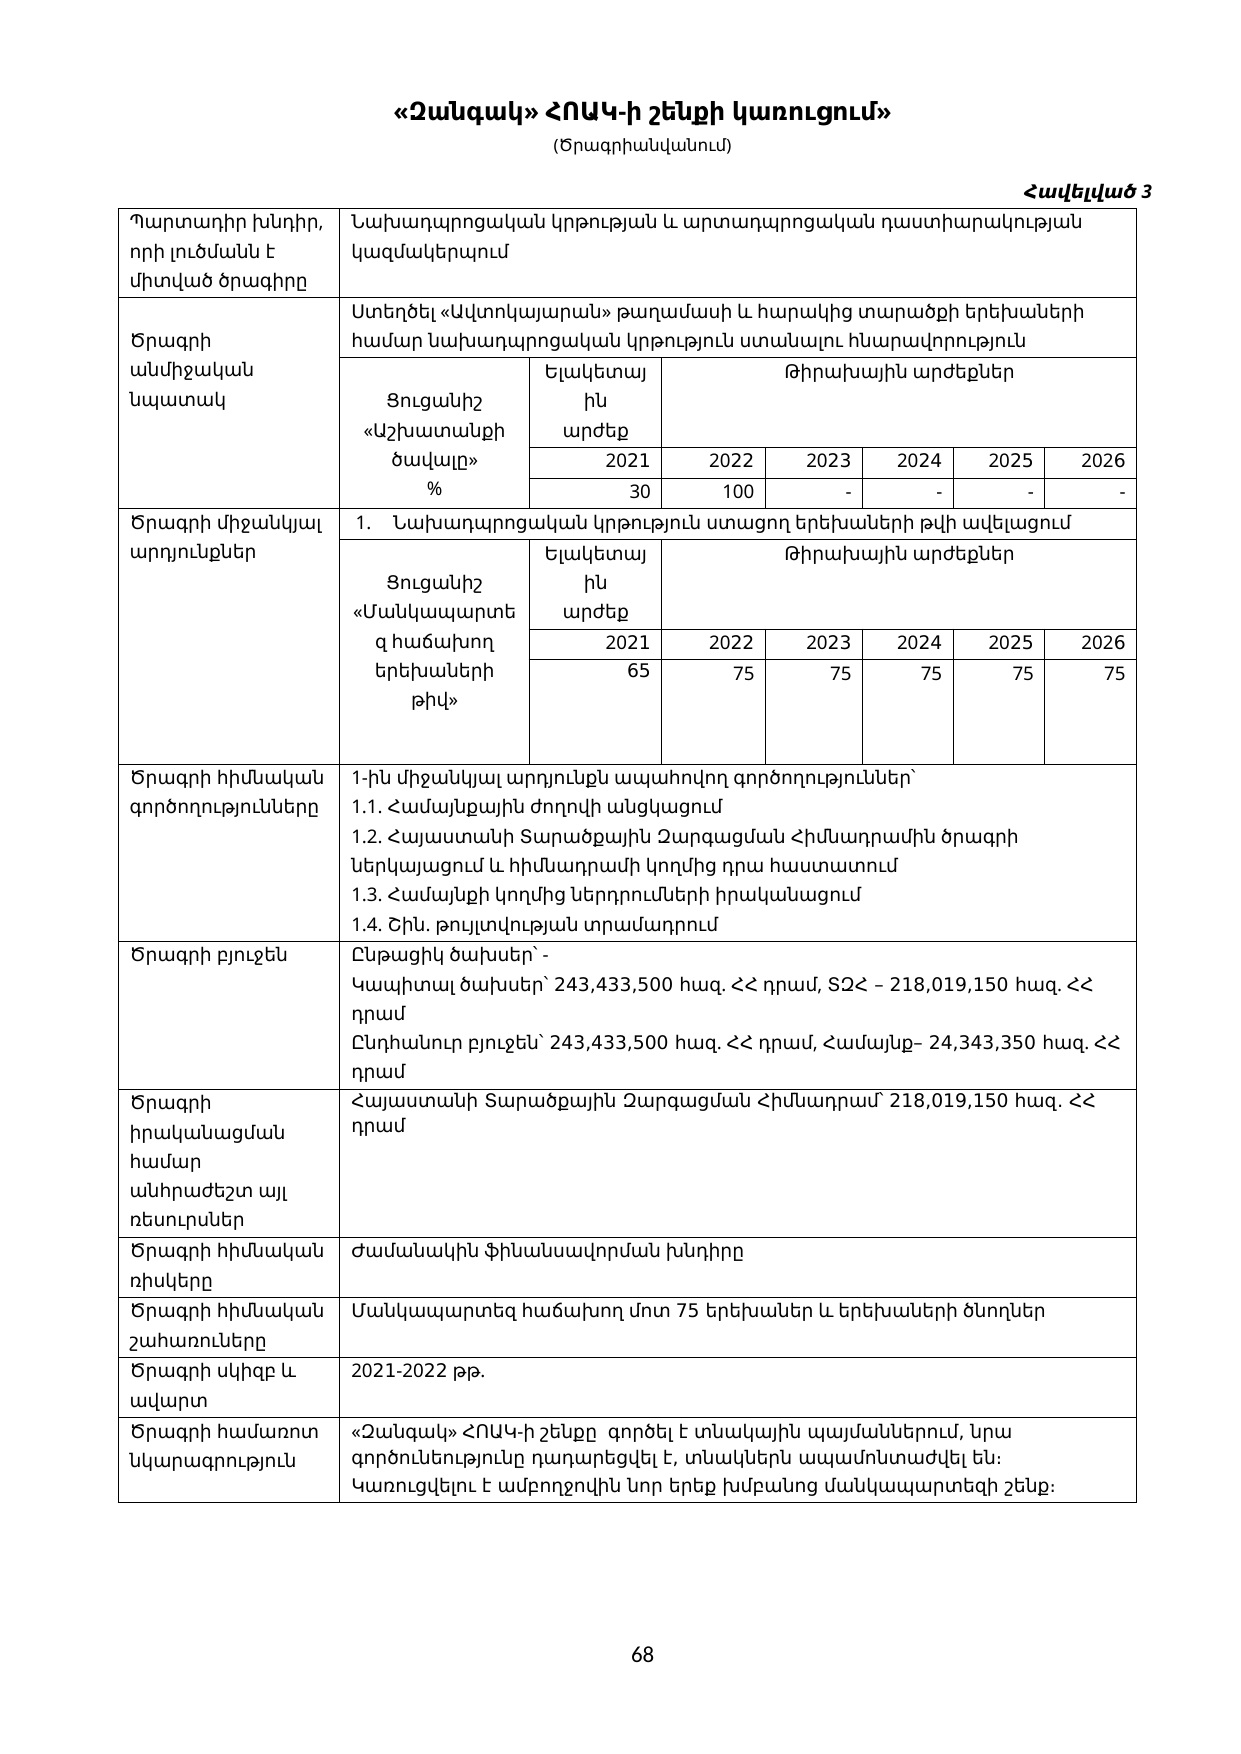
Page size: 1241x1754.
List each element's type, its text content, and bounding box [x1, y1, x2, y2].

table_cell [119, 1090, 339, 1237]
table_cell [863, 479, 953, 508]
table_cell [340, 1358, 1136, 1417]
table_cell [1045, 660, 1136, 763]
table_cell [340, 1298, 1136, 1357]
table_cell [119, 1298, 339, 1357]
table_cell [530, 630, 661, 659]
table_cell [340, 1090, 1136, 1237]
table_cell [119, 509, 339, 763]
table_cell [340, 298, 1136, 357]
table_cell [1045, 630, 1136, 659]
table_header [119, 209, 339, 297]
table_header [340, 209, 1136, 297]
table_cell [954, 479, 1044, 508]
text Հավելված 3 [133, 178, 1152, 204]
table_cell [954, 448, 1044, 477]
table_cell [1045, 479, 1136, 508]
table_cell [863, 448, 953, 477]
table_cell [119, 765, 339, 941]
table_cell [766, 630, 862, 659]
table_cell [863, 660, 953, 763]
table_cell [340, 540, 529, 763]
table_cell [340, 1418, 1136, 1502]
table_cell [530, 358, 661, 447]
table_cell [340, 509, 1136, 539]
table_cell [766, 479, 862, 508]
text «Զանգակ» ՀՈԱԿ-ի շենքի կառուցում» [133, 94, 1152, 128]
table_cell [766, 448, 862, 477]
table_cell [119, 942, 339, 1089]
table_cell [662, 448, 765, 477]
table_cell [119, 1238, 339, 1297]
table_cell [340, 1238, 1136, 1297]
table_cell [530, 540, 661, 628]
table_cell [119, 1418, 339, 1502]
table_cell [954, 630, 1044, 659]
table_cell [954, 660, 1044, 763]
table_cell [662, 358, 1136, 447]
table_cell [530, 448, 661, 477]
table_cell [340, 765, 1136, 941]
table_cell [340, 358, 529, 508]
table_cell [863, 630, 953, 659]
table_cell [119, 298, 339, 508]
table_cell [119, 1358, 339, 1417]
text (Ծրագրիանվանում) [133, 133, 1152, 173]
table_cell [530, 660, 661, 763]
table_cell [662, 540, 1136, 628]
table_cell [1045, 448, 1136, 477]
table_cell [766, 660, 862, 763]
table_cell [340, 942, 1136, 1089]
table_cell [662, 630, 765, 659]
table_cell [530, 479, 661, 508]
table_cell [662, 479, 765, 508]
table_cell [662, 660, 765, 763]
